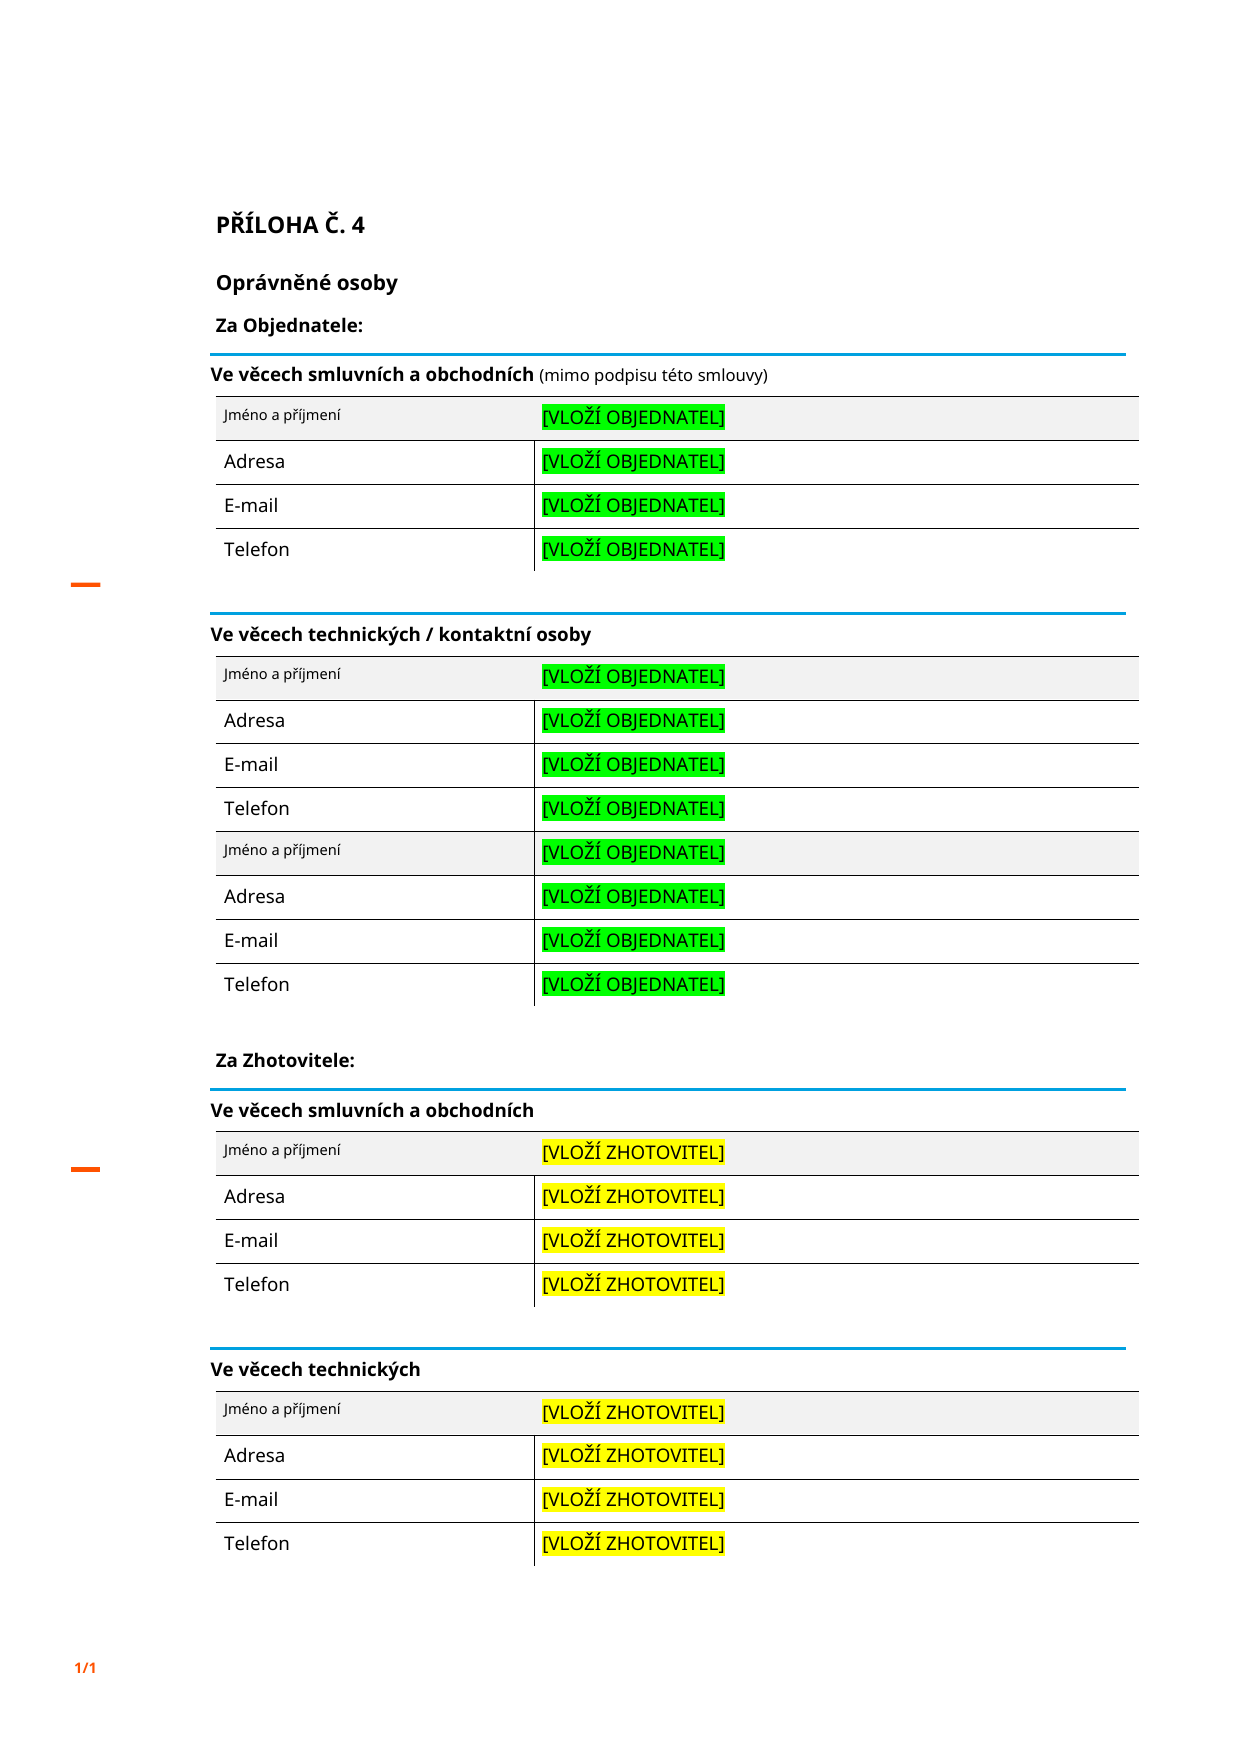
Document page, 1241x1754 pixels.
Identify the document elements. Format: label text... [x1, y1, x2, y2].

table_cell [VLOŽÍ OBJEDNATEL] [535, 920, 1139, 963]
table_cell [VLOŽÍ OBJEDNATEL] [535, 832, 1139, 875]
table_cell [VLOŽÍ ZHOTOVITEL] [535, 1480, 1139, 1522]
text Ve věcech technických / kontaktní osoby [210, 615, 1126, 647]
table_cell [VLOŽÍ OBJEDNATEL] [535, 441, 1139, 484]
table_cell Adresa [216, 876, 534, 919]
table_header [VLOŽÍ ZHOTOVITEL] [534, 1392, 1139, 1434]
table_cell Adresa [216, 701, 534, 743]
text Ve věcech technických [210, 1350, 1126, 1382]
table_cell [VLOŽÍ OBJEDNATEL] [535, 529, 1139, 571]
table_cell E-mail [216, 1480, 534, 1522]
table_cell Telefon [216, 529, 534, 571]
table_cell [VLOŽÍ OBJEDNATEL] [535, 876, 1139, 919]
table_cell E-mail [216, 1220, 534, 1263]
table_header Jméno a příjmení [216, 397, 534, 440]
table_cell Telefon [216, 1523, 534, 1566]
table_header [VLOŽÍ OBJEDNATEL] [534, 657, 1139, 699]
table_cell Telefon [216, 788, 534, 831]
table_cell [VLOŽÍ ZHOTOVITEL] [535, 1220, 1139, 1263]
table_cell [VLOŽÍ ZHOTOVITEL] [535, 1523, 1139, 1566]
table_cell [VLOŽÍ OBJEDNATEL] [535, 964, 1139, 1006]
table_cell E-mail [216, 920, 534, 963]
table_cell Adresa [216, 1436, 534, 1478]
table_cell [VLOŽÍ ZHOTOVITEL] [535, 1264, 1139, 1307]
table_cell [VLOŽÍ OBJEDNATEL] [535, 744, 1139, 787]
table_cell [VLOŽÍ ZHOTOVITEL] [535, 1176, 1139, 1219]
table_header Jméno a příjmení [216, 1132, 534, 1175]
table_cell E-mail [216, 744, 534, 787]
table_cell [VLOŽÍ OBJEDNATEL] [535, 485, 1139, 528]
table_cell Adresa [216, 1176, 534, 1219]
text Příloha č. 4 [216, 209, 1122, 240]
table_header Jméno a příjmení [216, 1392, 534, 1434]
table_cell Telefon [216, 1264, 534, 1307]
text Oprávněné osoby [216, 268, 1122, 297]
text Za Zhotovitele: [216, 1047, 1122, 1072]
table_header [VLOŽÍ OBJEDNATEL] [534, 397, 1139, 440]
table_cell [VLOŽÍ OBJEDNATEL] [535, 788, 1139, 831]
text Ve věcech smluvních a obchodních [210, 1091, 1126, 1122]
table_cell Jméno a příjmení [216, 832, 534, 875]
table_cell [VLOŽÍ OBJEDNATEL] [535, 701, 1139, 743]
table_header [VLOŽÍ ZHOTOVITEL] [534, 1132, 1139, 1175]
table_cell [VLOŽÍ ZHOTOVITEL] [535, 1436, 1139, 1478]
table_cell Adresa [216, 441, 534, 484]
table_cell Telefon [216, 964, 534, 1006]
text Ve věcech smluvních a obchodních (mimo podpisu této smlouvy) [210, 356, 1126, 387]
text Za Objednatele: [216, 312, 1122, 337]
table_header Jméno a příjmení [216, 657, 534, 699]
table_cell E-mail [216, 485, 534, 528]
